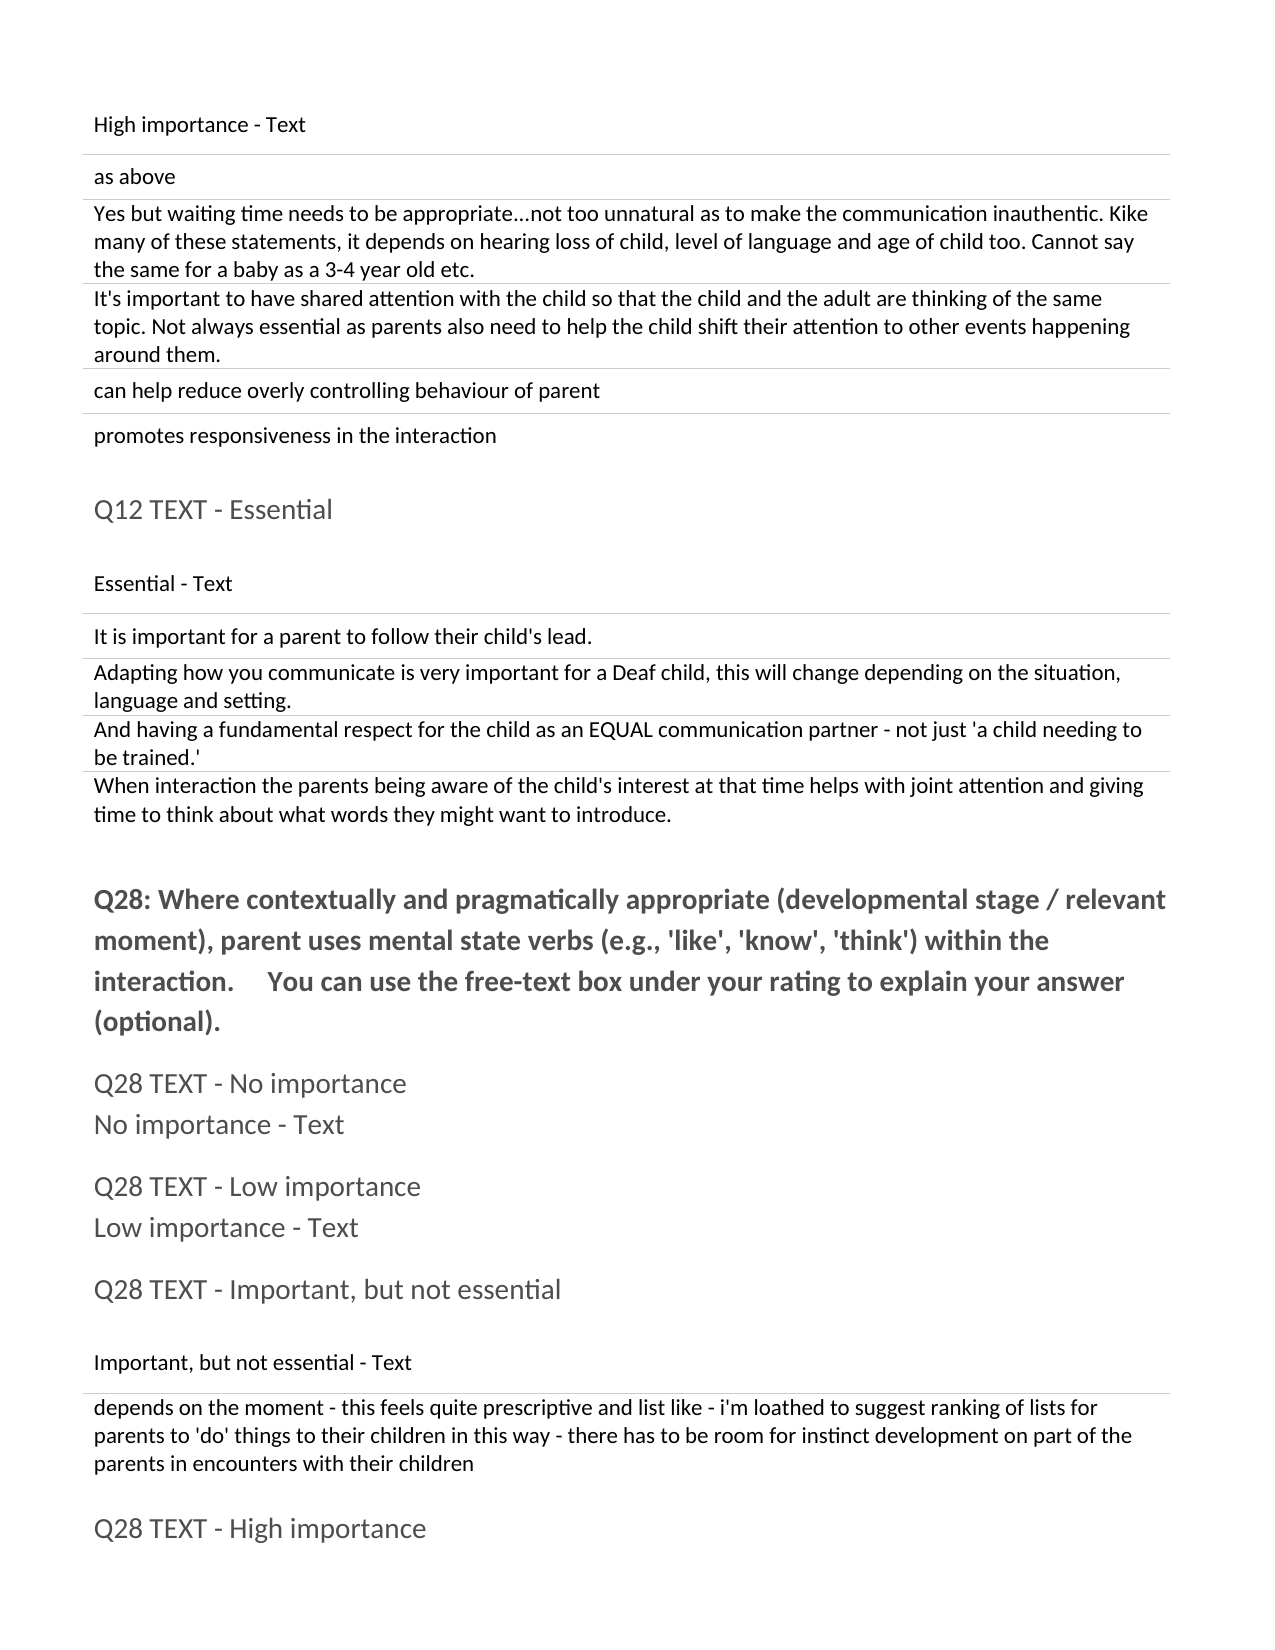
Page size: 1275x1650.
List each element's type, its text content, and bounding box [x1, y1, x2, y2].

table_cell depends on the moment - this feels quite prescriptive and list like - i'm loathed to suggest ranking of lists for parents to 'do' things to their children in this way - there has to be room for instinct development on part of the parents in encounters with their children [83, 1394, 1170, 1477]
table_header Essential - Text [83, 553, 1170, 613]
table_cell Adapting how you communicate is very important for a Deaf child, this will change depending on the situation, language and setting. [83, 659, 1170, 714]
text Q28: Where contextually and pragmatically appropriate (developmental stage / relevant moment), parent uses mental state verbs (e.g., 'like', 'know', 'think') within the interaction. You can use the free-text box under your rating to explain your answer (optional). [94, 881, 1181, 1039]
text Q28 TEXT - Low importance Low importance - Text [94, 1168, 1181, 1244]
text Q12 TEXT - Essential [94, 458, 1181, 527]
table_cell When interaction the parents being aware of the child's interest at that time helps with joint attention and giving time to think about what words they might want to introduce. [83, 772, 1170, 828]
table_cell as above [83, 155, 1170, 199]
text Q28 TEXT - Important, but not essential [94, 1271, 1181, 1306]
text Q28 TEXT - High importance [94, 1477, 1181, 1546]
table_cell Yes but waiting time needs to be appropriate...not too unnatural as to make the communication inauthentic. Kike many of these statements, it depends on hearing loss of child, level of language and age of child too. Cannot say the same for a baby as a 3-4 year old etc. [83, 200, 1170, 283]
text Q28 TEXT - No importance No importance - Text [94, 1065, 1181, 1142]
table_header Important, but not essential - Text [83, 1333, 1170, 1392]
table_cell And having a fundamental respect for the child as an EQUAL communication partner - not just 'a child needing to be trained.' [83, 716, 1170, 771]
table_cell It is important for a parent to follow their child's lead. [83, 614, 1170, 658]
table_cell can help reduce overly controlling behaviour of parent [83, 369, 1170, 413]
table_cell It's important to have shared attention with the child so that the child and the adult are thinking of the same topic. Not always essential as parents also need to help the child shift their attention to other events happening around them. [83, 284, 1170, 368]
table_cell promotes responsiveness in the interaction [83, 414, 1170, 458]
table_header High importance - Text [83, 94, 1170, 154]
